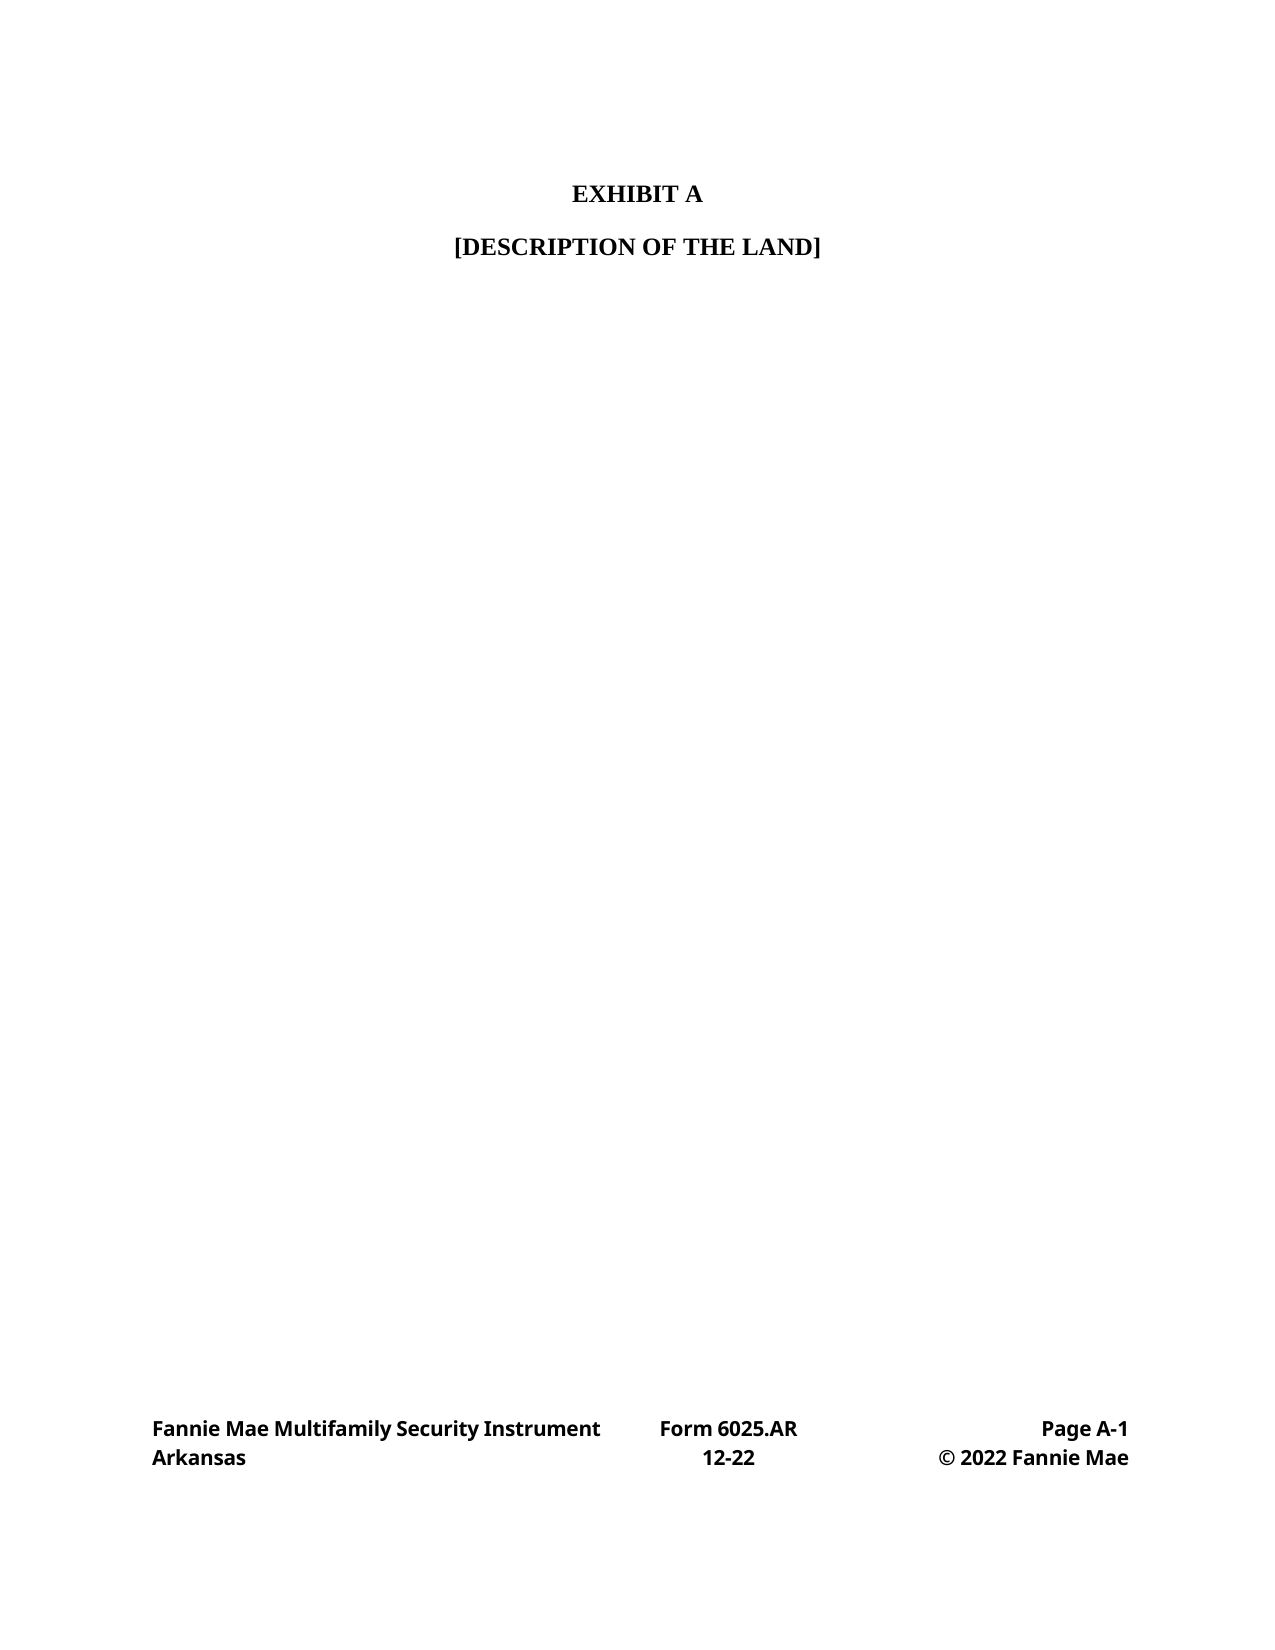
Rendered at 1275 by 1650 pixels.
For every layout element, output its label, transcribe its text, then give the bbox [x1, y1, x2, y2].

text EXHIBIT A [150, 179, 1125, 207]
text [DESCRIPTION OF THE LAND] [150, 232, 1125, 261]
